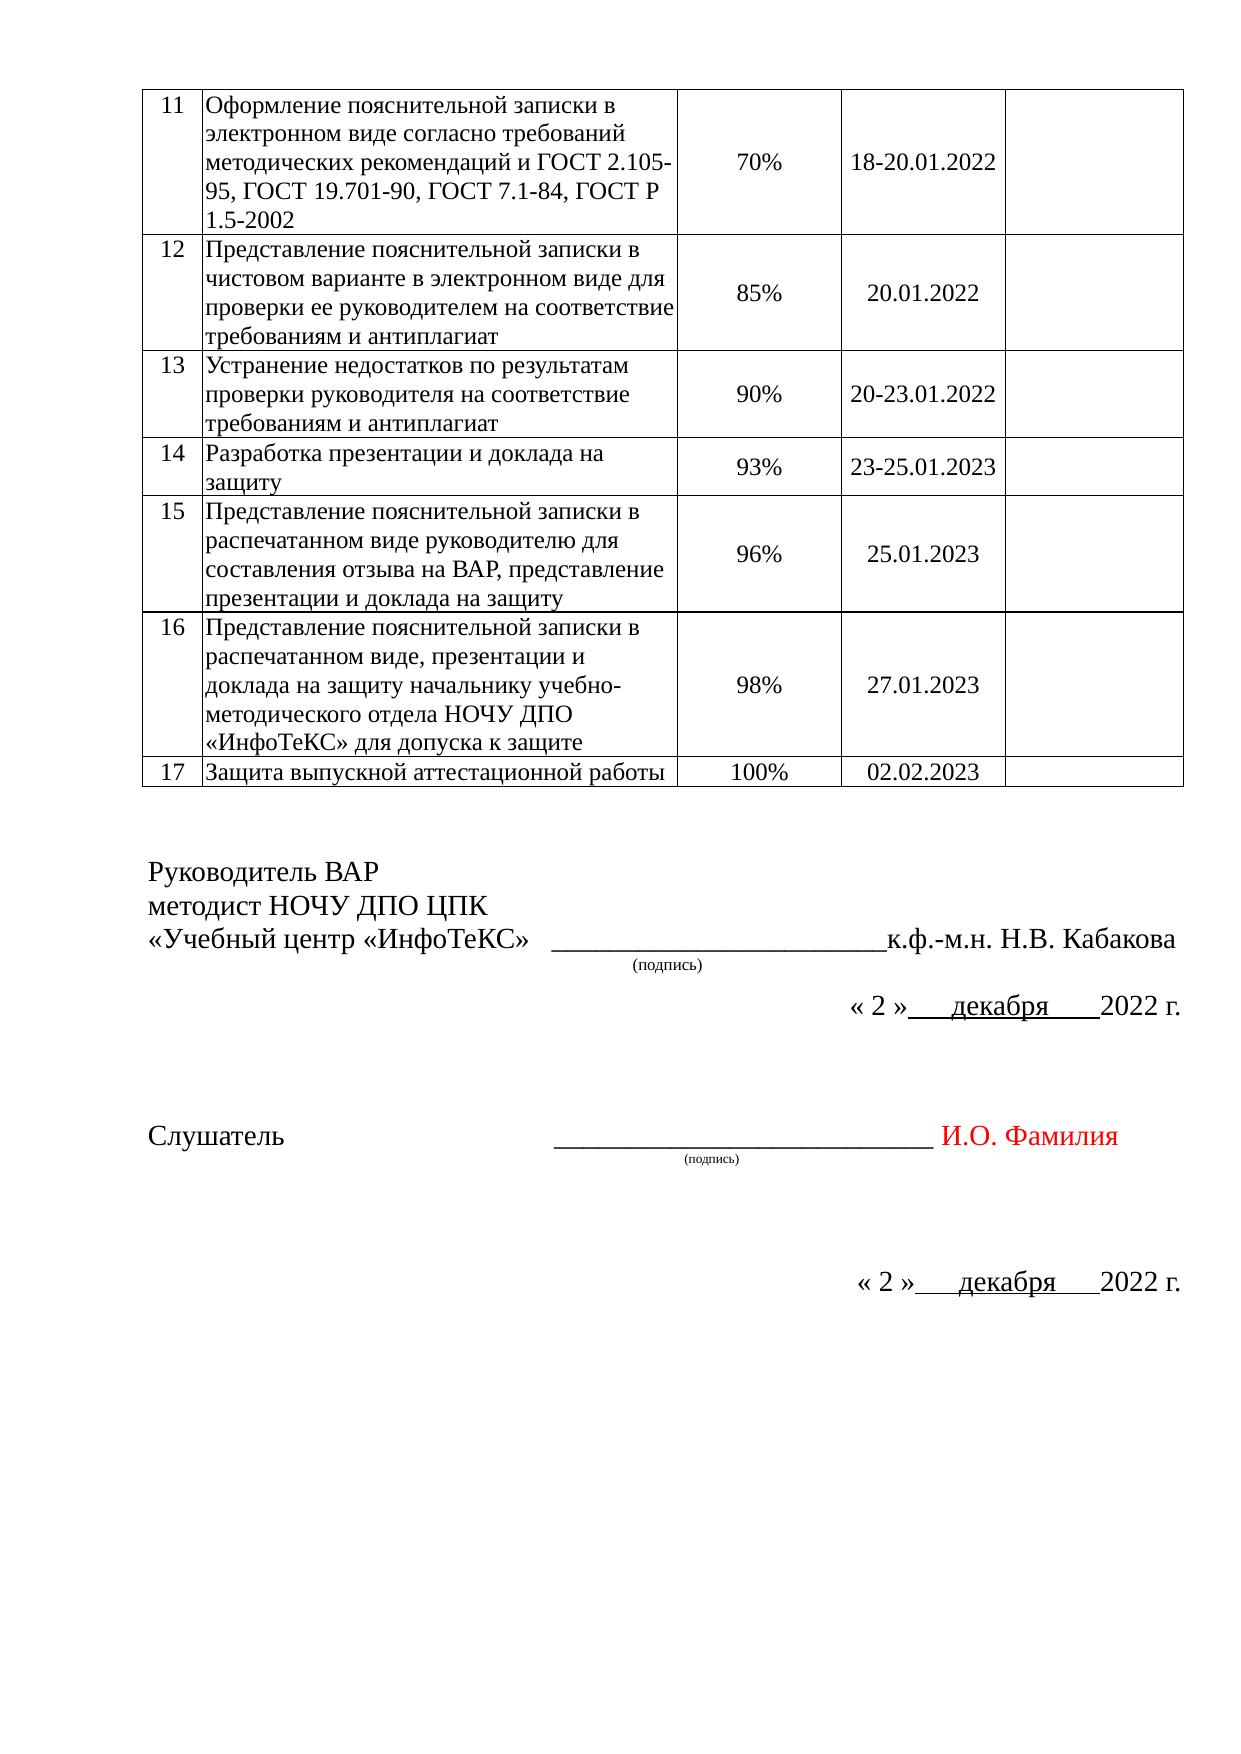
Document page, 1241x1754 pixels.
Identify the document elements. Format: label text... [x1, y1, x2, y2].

text (подпись) [148, 1151, 1181, 1177]
table_cell 20-23.01.2022 [842, 351, 1005, 437]
text Слушатель __________________________ И.О. Фамилия [148, 1118, 1181, 1151]
table_cell 96% [678, 496, 841, 611]
table_cell 16 [143, 613, 202, 756]
text методист НОЧУ ДПО ЦПК [148, 888, 1181, 921]
table_cell 98% [678, 613, 841, 756]
text (подпись) [148, 955, 1181, 988]
text « 2 » декабря 2022 г. [148, 988, 1181, 1022]
table_cell 85% [678, 235, 841, 349]
table_cell 15 [143, 496, 202, 611]
table_cell [1006, 757, 1183, 786]
table_cell 27.01.2023 [842, 613, 1005, 756]
table_cell Разработка презентации и доклада на защиту [203, 438, 677, 495]
table_cell 25.01.2023 [842, 496, 1005, 611]
table_cell Представление пояснительной записки в чистовом варианте в электронном виде для проверки ее руководителем на соответствие требованиям и антиплагиат [203, 235, 677, 349]
table_cell 18-20.01.2022 [842, 90, 1005, 233]
table_cell Защита выпускной аттестационной работы [203, 757, 677, 786]
table_cell 14 [143, 438, 202, 495]
table_cell 17 [143, 757, 202, 786]
table_cell 02.02.2023 [842, 757, 1005, 786]
text Руководитель ВАР [148, 854, 1181, 888]
table_cell Устранение недостатков по результатам проверки руководителя на соответствие требованиям и антиплагиат [203, 351, 677, 437]
table_cell [1006, 90, 1183, 233]
table_cell Представление пояснительной записки в распечатанном виде, презентации и доклада на защиту начальнику учебно-методического отдела НОЧУ ДПО «ИнфоТеКС» для допуска к защите [203, 613, 677, 756]
table_cell 100% [678, 757, 841, 786]
table_cell Оформление пояснительной записки в электронном виде согласно требований методических рекомендаций и ГОСТ 2.105-95, ГОСТ 19.701-90, ГОСТ 7.1-84, ГОСТ Р 1.5-2002 [203, 90, 677, 233]
table_cell 23-25.01.2023 [842, 438, 1005, 495]
table_cell 70% [678, 90, 841, 233]
table_cell 20.01.2022 [842, 235, 1005, 349]
table_cell [1006, 613, 1183, 756]
table_cell 12 [143, 235, 202, 349]
table_cell [1006, 235, 1183, 349]
table_cell 90% [678, 351, 841, 437]
text « 2 » декабря 2022 г. [148, 1264, 1181, 1297]
table_cell Представление пояснительной записки в распечатанном виде руководителю для составления отзыва на ВАР, представление презентации и доклада на защиту [203, 496, 677, 611]
table_cell [1006, 438, 1183, 495]
text «Учебный центр «ИнфоТеКС» _______________________к.ф.-м.н. Н.В. Кабакова [148, 921, 1181, 955]
table_cell 13 [143, 351, 202, 437]
table_cell 93% [678, 438, 841, 495]
table_cell [1006, 351, 1183, 437]
table_cell [1006, 496, 1183, 611]
table_cell 11 [143, 90, 202, 233]
